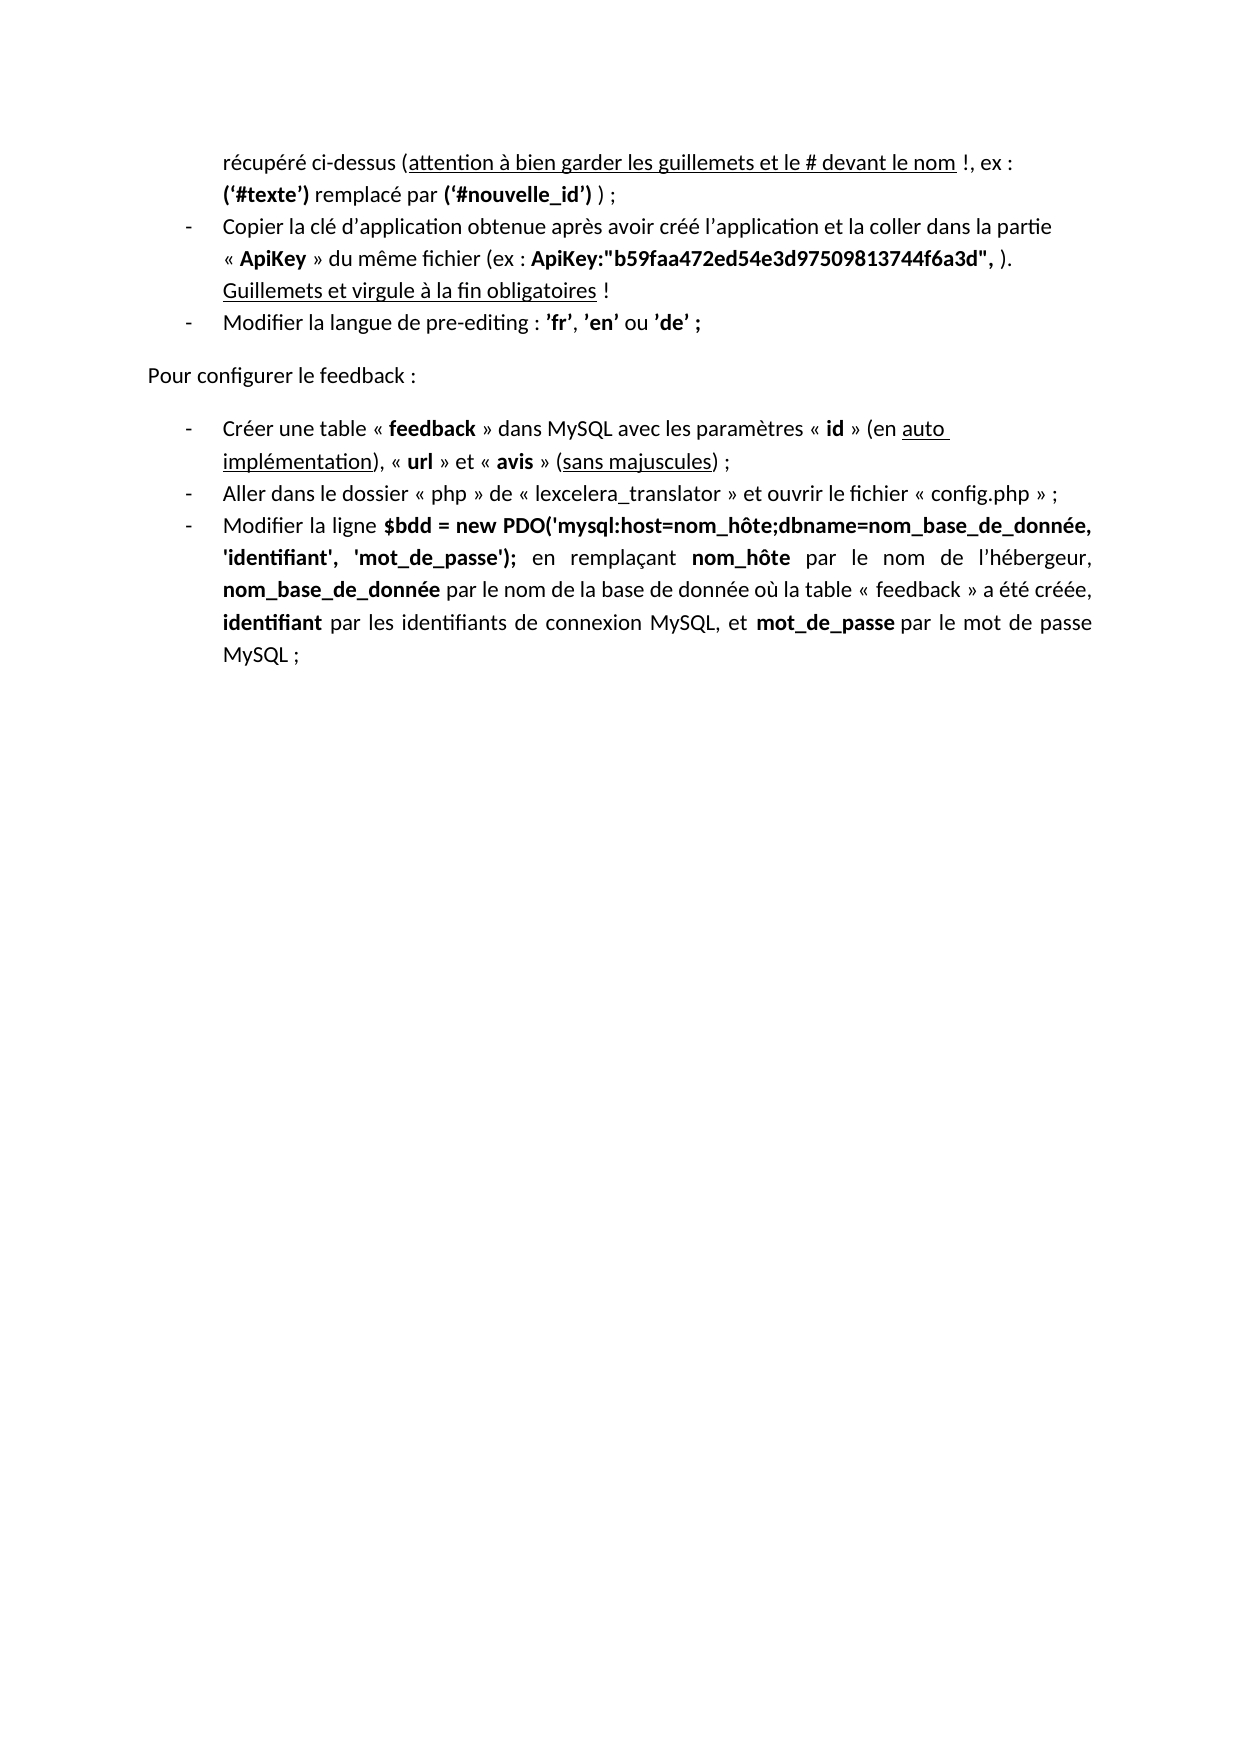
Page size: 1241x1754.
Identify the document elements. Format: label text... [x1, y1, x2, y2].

list Aller dans le dossier « php » de « lexcelera_translator » et ouvrir le fichier « config.php » ; [185, 479, 1093, 507]
list Copier la clé d’application obtenue après avoir créé l’application et la coller dans la partie « ApiKey » du même fichier (ex : ApiKey:"b59faa472ed54e3d97509813744f6a3d", ). Guillemets et virgule à la fin obligatoires ! [185, 212, 1093, 304]
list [185, 148, 1093, 208]
list Modifier la langue de pre-editing : ’fr’, ’en’ ou ’de’ ; [185, 308, 1093, 337]
list Modifier la ligne $bdd = new PDO('mysql:host=nom_hôte;dbname=nom_base_de_donnée, 'identifiant', 'mot_de_passe'); en remplaçant nom_hôte par le nom de l’hébergeur, nom_base_de_donnée par le nom de la base de donnée où la table « feedback » a été créée, identifiant par les identifiants de connexion MySQL, et mot_de_passe par le mot de passe MySQL ; [185, 511, 1093, 668]
text Pour configurer le feedback : [148, 362, 1093, 389]
list Créer une table « feedback » dans MySQL avec les paramètres « id » (en auto implémentation), « url » et « avis » (sans majuscules) ; [185, 414, 1093, 475]
